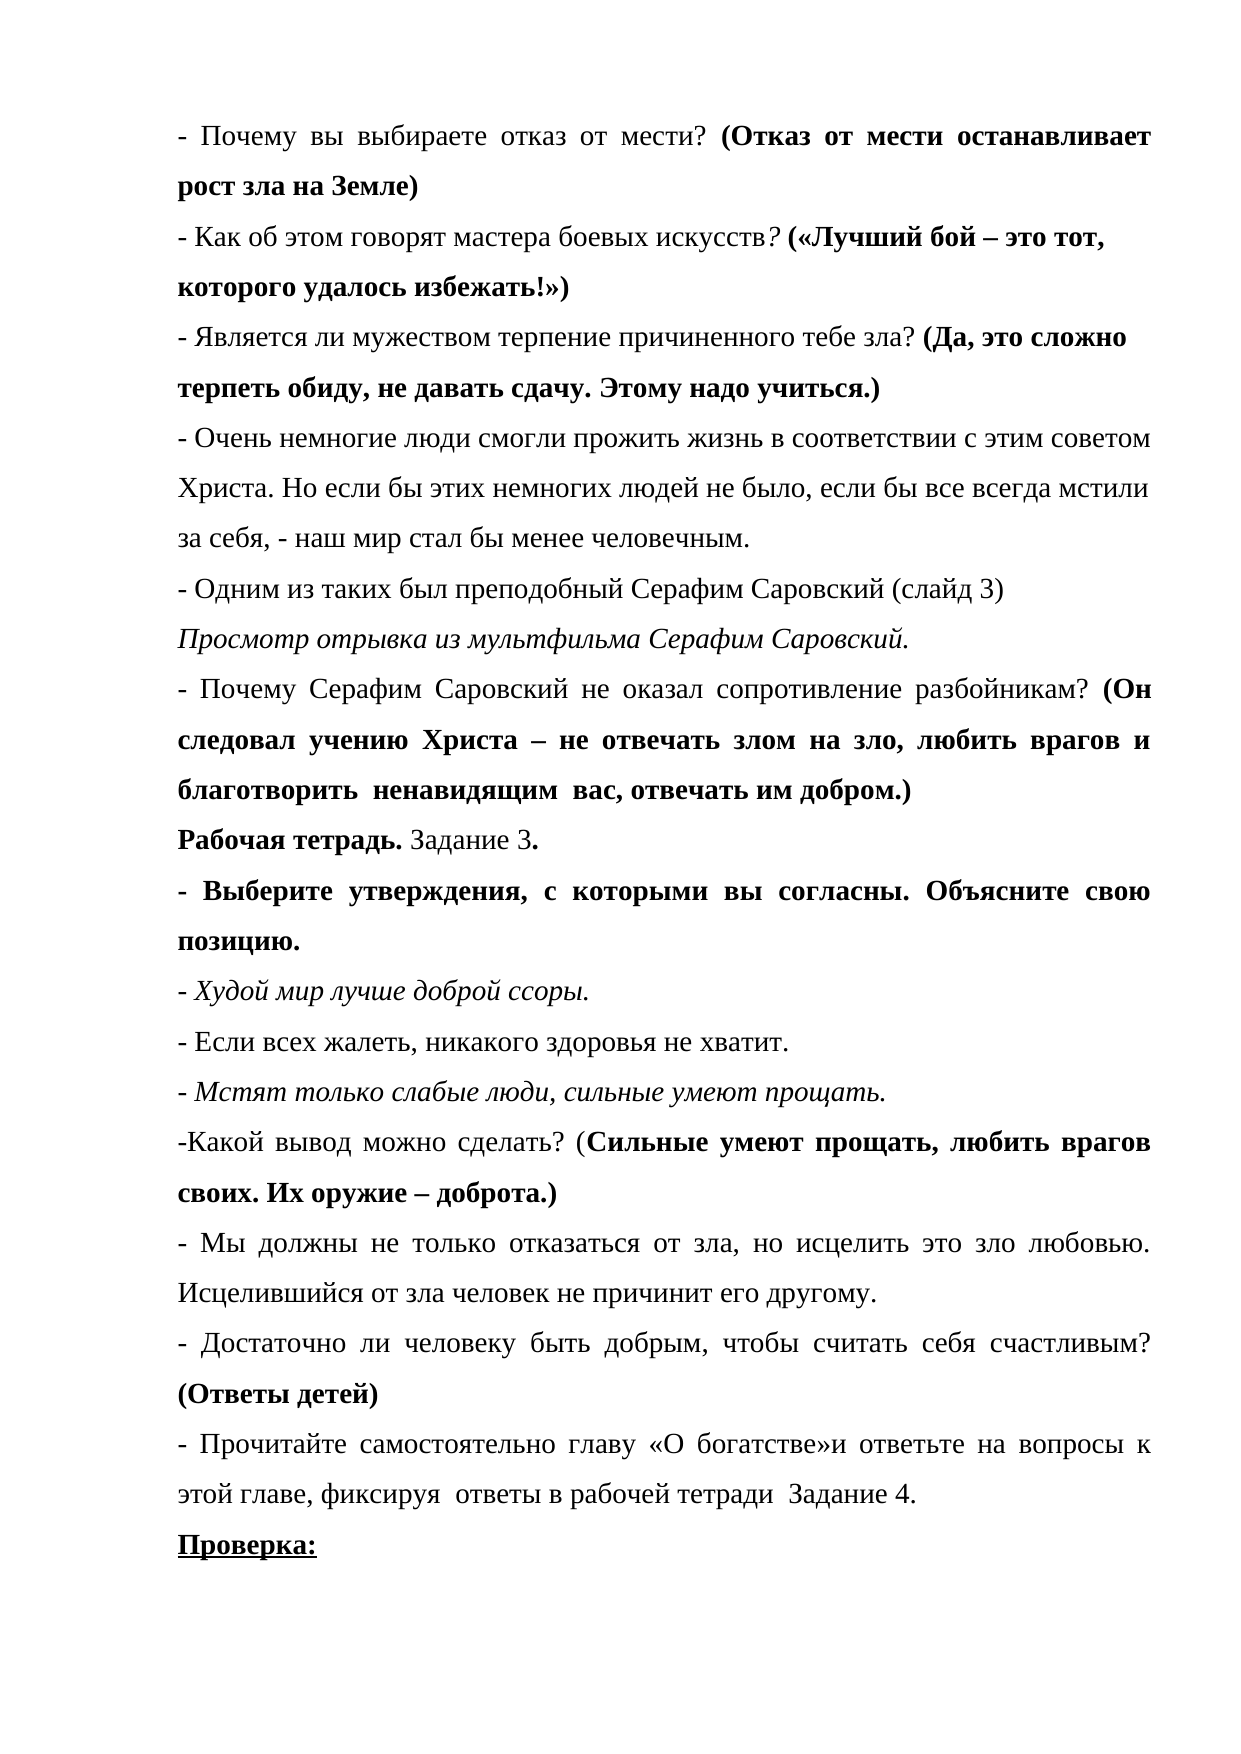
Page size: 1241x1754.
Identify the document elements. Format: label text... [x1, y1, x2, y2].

text - Если всех жалеть, никакого здоровья не хватит. [177, 1024, 1152, 1057]
text Рабочая тетрадь. Задание 3. [177, 822, 1152, 856]
text - Почему вы выбираете отказ от мести? (Отказ от мести останавливает рост зла на Земле) [177, 118, 1152, 202]
text - Худой мир лучше доброй ссоры. [177, 973, 1152, 1007]
text - Мы должны не только отказаться от зла, но исцелить это зло любовью. Исцелившийся от зла человек не причинит его другому. [177, 1225, 1152, 1309]
text Проверка: [177, 1527, 1152, 1560]
text Просмотр отрывка из мультфильма Серафим Саровский. [177, 621, 1152, 655]
text - Является ли мужеством терпение причиненного тебе зла? (Да, это сложно терпеть обиду, не давать сдачу. Этому надо учиться.) [177, 319, 1152, 403]
text - Выберите утверждения, с которыми вы согласны. Объясните свою позицию. [177, 873, 1152, 957]
text - Прочитайте самостоятельно главу «О богатстве»и ответьте на вопросы к этой главе, фиксируя ответы в рабочей тетради Задание 4. [177, 1426, 1152, 1510]
text - Очень немногие люди смогли прожить жизнь в соответствии с этим советом Христа. Но если бы этих немногих людей не было, если бы все всегда мстили за себя, - наш мир стал бы менее человечным. [177, 420, 1152, 554]
text - Одним из таких был преподобный Серафим Саровский (слайд 3) [177, 571, 1152, 604]
text - Почему Серафим Саровский не оказал сопротивление разбойникам? (Он следовал учению Христа – не отвечать злом на зло, любить врагов и благотворить ненавидящим вас, отвечать им добром.) [177, 672, 1152, 806]
text - Мстят только слабые люди, сильные умеют прощать. [177, 1074, 1152, 1108]
text - Как об этом говорят мастера боевых искусств? («Лучший бой – это тот, которого удалось избежать!») [177, 219, 1152, 303]
text - Достаточно ли человеку быть добрым, чтобы считать себя счастливым? (Ответы детей) [177, 1326, 1152, 1409]
text -Какой вывод можно сделать? (Сильные умеют прощать, любить врагов своих. Их оружие – доброта.) [177, 1124, 1152, 1208]
